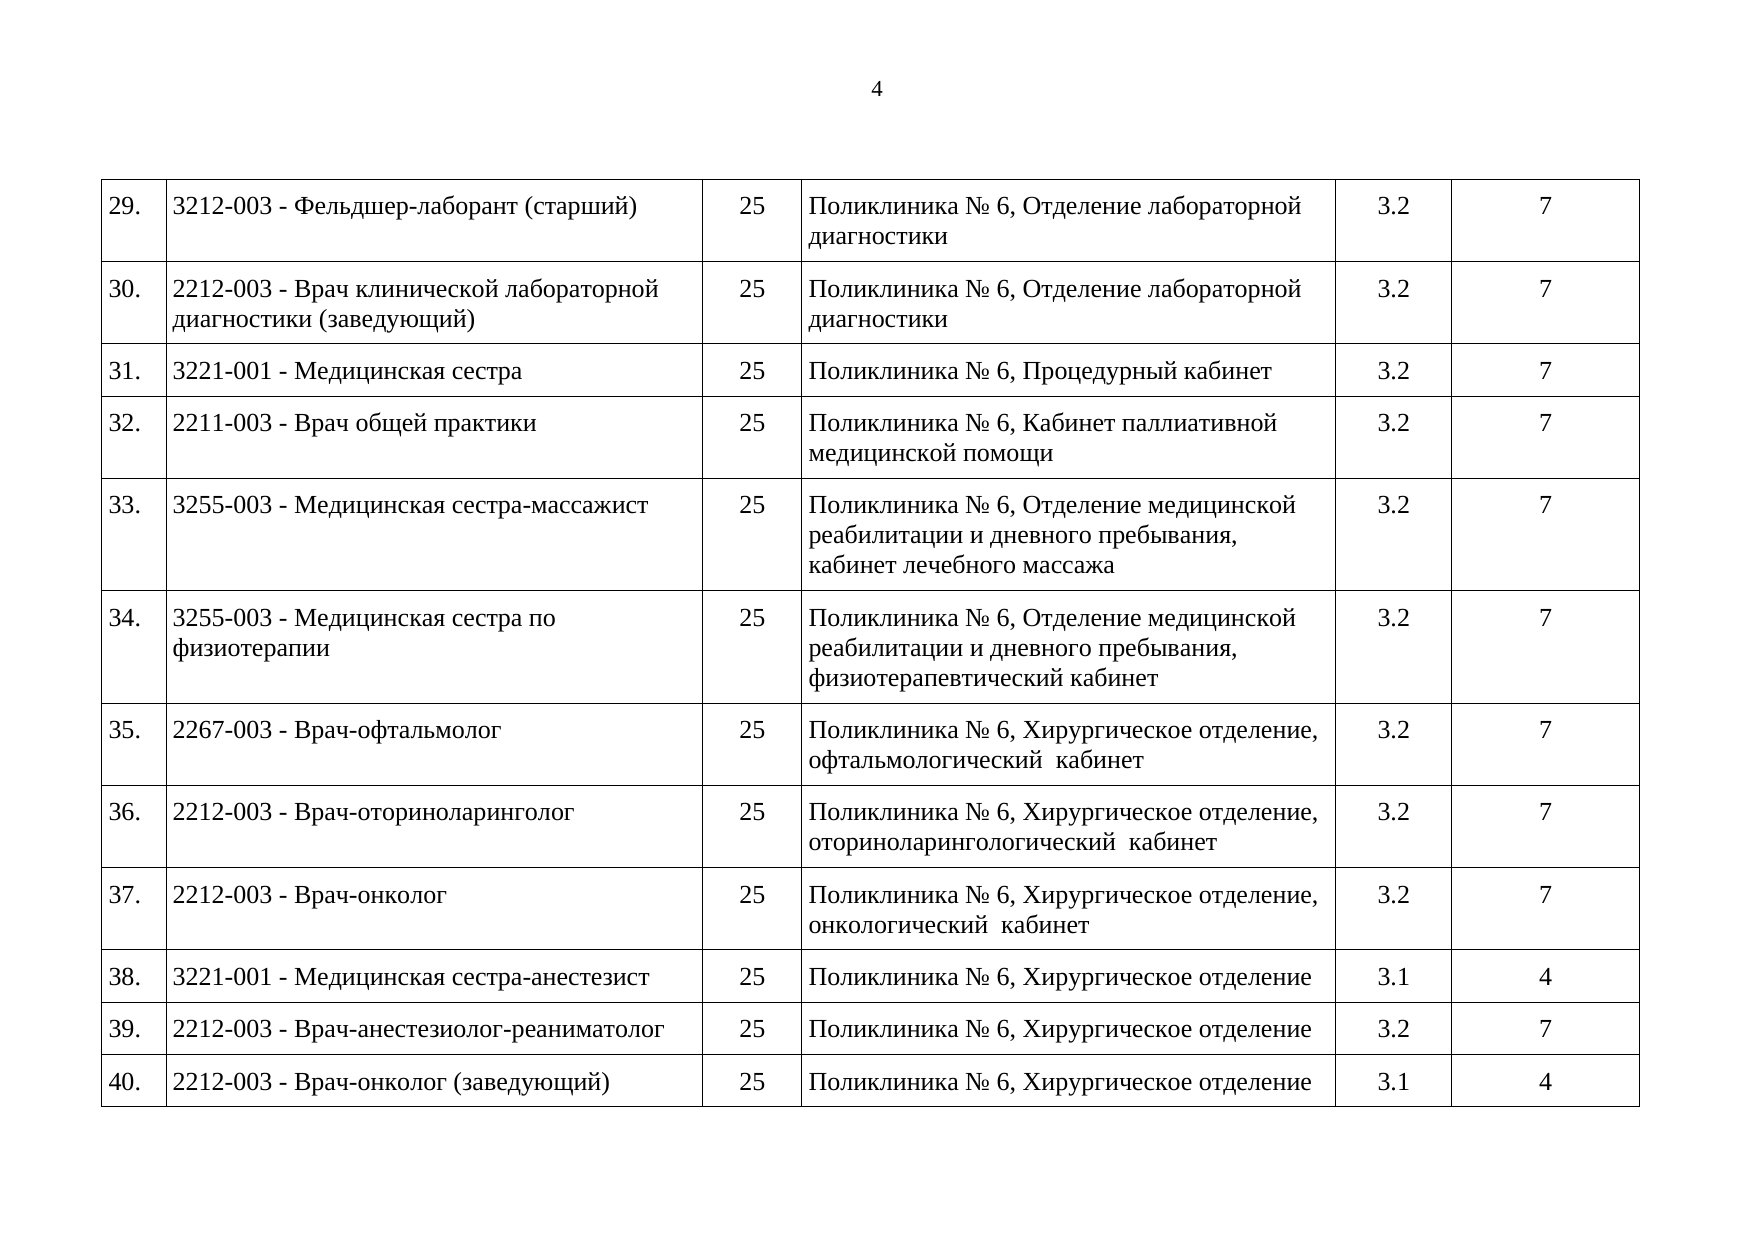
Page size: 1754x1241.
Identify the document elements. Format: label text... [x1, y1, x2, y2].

table_cell Поликлиника № 6, Хирургическое отделение, офтальмологический кабинет [802, 704, 1335, 785]
table_cell 3255-003 - Медицинская сестра-массажист [167, 479, 702, 590]
table_cell 25 [703, 479, 801, 590]
table_cell [102, 262, 166, 343]
table_cell [102, 950, 166, 1002]
table_cell Поликлиника № 6, Отделение медицинской реабилитации и дневного пребывания, физиотерапевтический кабинет [802, 591, 1335, 702]
table_cell Поликлиника № 6, Хирургическое отделение, онкологический кабинет [802, 868, 1335, 949]
table_cell [102, 344, 166, 396]
table_cell 25 [703, 262, 801, 343]
table_cell 25 [703, 786, 801, 867]
table_cell 7 [1452, 704, 1639, 785]
table_cell [102, 180, 166, 261]
table_cell 2211-003 - Врач общей практики [167, 397, 702, 478]
table_cell 3.2 [1336, 397, 1451, 478]
table_cell 2267-003 - Врач-офтальмолог [167, 704, 702, 785]
table_cell [102, 868, 166, 949]
table_cell 3.1 [1336, 1055, 1451, 1106]
table_cell [102, 479, 166, 590]
table_cell [102, 704, 166, 785]
table_cell Поликлиника № 6, Хирургическое отделение [802, 1003, 1335, 1054]
table_cell 25 [703, 1055, 801, 1106]
table_cell 25 [703, 704, 801, 785]
table_cell [102, 591, 166, 702]
table_cell Поликлиника № 6, Кабинет паллиативной медицинской помощи [802, 397, 1335, 478]
table_cell 3.2 [1336, 180, 1451, 261]
table_cell 2212-003 - Врач-онколог [167, 868, 702, 949]
table_cell 25 [703, 591, 801, 702]
table_cell 3.2 [1336, 262, 1451, 343]
table_cell 25 [703, 868, 801, 949]
table_cell 2212-003 - Врач-анестезиолог-реаниматолог [167, 1003, 702, 1054]
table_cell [802, 180, 1335, 261]
table_cell [102, 397, 166, 478]
table_cell [102, 1003, 166, 1054]
table_cell Поликлиника № 6, Хирургическое отделение [802, 1055, 1335, 1106]
table_cell 3.2 [1336, 344, 1451, 396]
table_cell 3.2 [1336, 479, 1451, 590]
table_cell 2212-003 - Врач клинической лабораторной диагностики (заведующий) [167, 262, 702, 343]
table_cell 25 [703, 1003, 801, 1054]
table_cell Поликлиника № 6, Отделение медицинской реабилитации и дневного пребывания, кабинет лечебного массажа [802, 479, 1335, 590]
table_cell 7 [1452, 868, 1639, 949]
table_cell 3221-001 - Медицинская сестра-анестезист [167, 950, 702, 1002]
table_cell 7 [1452, 397, 1639, 478]
table_cell 3221-001 - Медицинская сестра [167, 344, 702, 396]
table_cell 3.2 [1336, 1003, 1451, 1054]
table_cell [802, 262, 1335, 343]
table_cell 3.1 [1336, 950, 1451, 1002]
table_cell 4 [1452, 950, 1639, 1002]
table_cell 3255-003 - Медицинская сестра по физиотерапии [167, 591, 702, 702]
table_cell 3.2 [1336, 868, 1451, 949]
table_cell 3.2 [1336, 786, 1451, 867]
table_cell 2212-003 - Врач-онколог (заведующий) [167, 1055, 702, 1106]
table_cell 4 [1452, 1055, 1639, 1106]
table_cell 3.2 [1336, 591, 1451, 702]
table_cell 7 [1452, 344, 1639, 396]
table_cell Поликлиника № 6, Хирургическое отделение, оториноларингологический кабинет [802, 786, 1335, 867]
table_cell Поликлиника № 6, Хирургическое отделение [802, 950, 1335, 1002]
table_cell 2212-003 - Врач-оториноларинголог [167, 786, 702, 867]
table_cell 7 [1452, 479, 1639, 590]
table_cell 7 [1452, 262, 1639, 343]
table_cell 7 [1452, 1003, 1639, 1054]
table_cell 7 [1452, 180, 1639, 261]
table_cell 3212-003 - Фельдшер-лаборант (старший) [167, 180, 702, 261]
table_cell Поликлиника № 6, Процедурный кабинет [802, 344, 1335, 396]
table_cell 7 [1452, 591, 1639, 702]
table_cell 25 [703, 950, 801, 1002]
table_cell 25 [703, 344, 801, 396]
table_cell 7 [1452, 786, 1639, 867]
table_cell 3.2 [1336, 704, 1451, 785]
table_cell [102, 1055, 166, 1106]
table_cell 25 [703, 180, 801, 261]
table_cell 25 [703, 397, 801, 478]
table_cell [102, 786, 166, 867]
